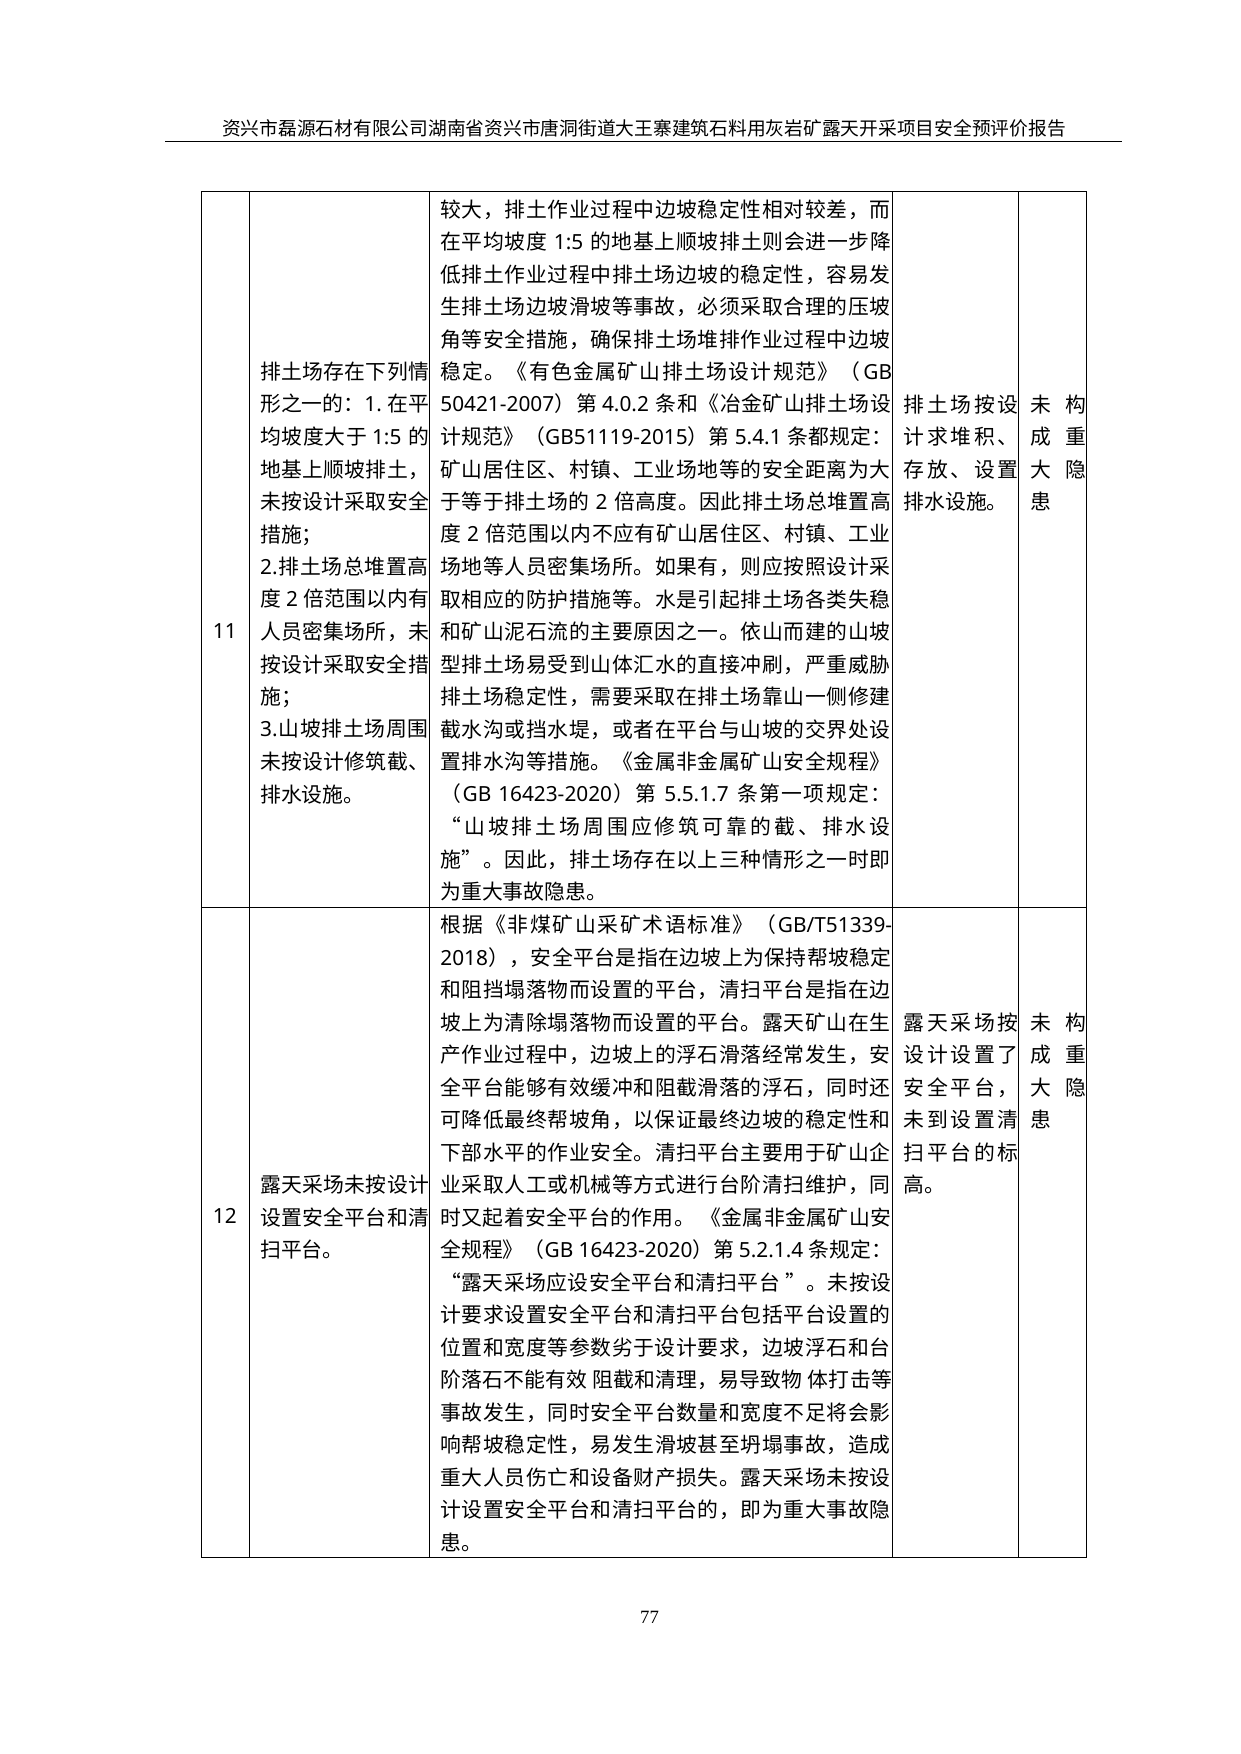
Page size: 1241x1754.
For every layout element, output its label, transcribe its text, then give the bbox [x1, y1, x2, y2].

table_cell 未构成重大隐患 [1019, 192, 1086, 907]
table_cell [430, 192, 892, 907]
table_cell 露天采场未按设计设置安全平台和清扫平台。 [250, 908, 429, 1557]
table_cell 根据《非煤矿山采矿术语标准》（GB/T51339-2018），安全平台是指在边坡上为保持帮坡稳定和阻挡塌落物而设置的平台，清扫平台是指在边坡上为清除塌落物而设置的平台。露天矿山在生产作业过程中，边坡上的浮石滑落经常发生，安全平台能够有效缓冲和阻截滑落的浮石，同时还可降低最终帮坡角，以保证最终边坡的稳定性和下部水平的作业安全。清扫平台主要用于矿山企业采取人工或机械等方式进行台阶清扫维护，同时又起着安全平台的作用。 《金属非金属矿山安全规程》（GB 16423-2020）第 5.2.1.4 条规定：“露天采场应设安全平台和清扫平台 ”。未按设计要求设置安全平台和清扫平台包括平台设置的位置和宽度等参数劣于设计要求，边坡浮石和台阶落石不能有效 阻截和清理，易导致物 体打击等事故发生，同时安全平台数量和宽度不足将会影响帮坡稳定性，易发生滑坡甚至坍塌事故，造成重大人员伤亡和设备财产损失。露天采场未按设计设置安全平台和清扫平台的，即为重大事故隐患。 [430, 908, 892, 1557]
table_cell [250, 192, 429, 907]
table_cell 未构成重大隐患 [1019, 908, 1086, 1557]
table_cell 12 [202, 908, 249, 1557]
table_cell 11 [202, 192, 249, 907]
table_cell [893, 192, 1018, 907]
table_cell 露天采场按设计设置了安全平台，未到设置清扫平台的标高。 [893, 908, 1018, 1557]
